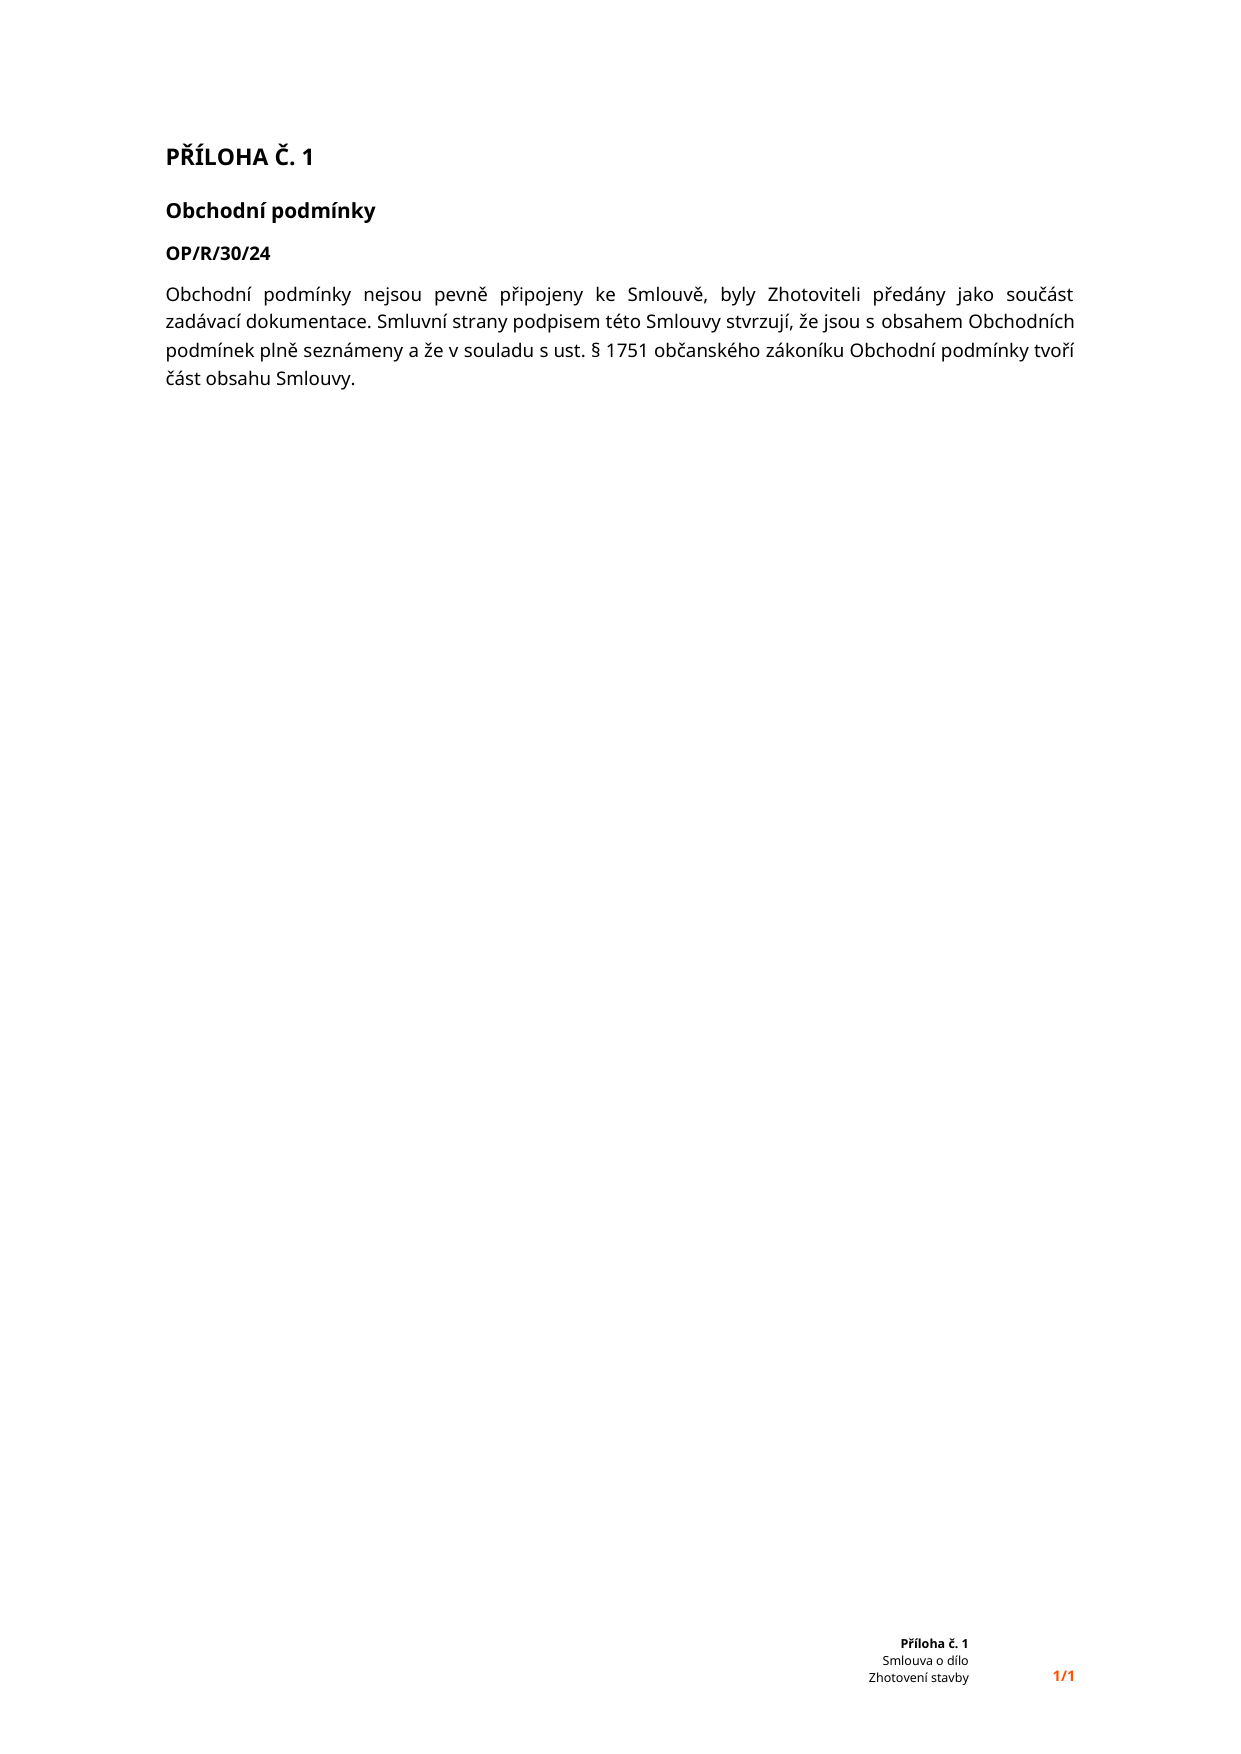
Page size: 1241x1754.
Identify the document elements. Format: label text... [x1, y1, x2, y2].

text Obchodní podmínky nejsou pevně připojeny ke Smlouvě, byly Zhotoviteli předány jako součást zadávací dokumentace. Smluvní strany podpisem této Smlouvy stvrzují, že jsou s obsahem Obchodních podmínek plně seznámeny a že v souladu s ust. § 1751 občanského zákoníku Obchodní podmínky tvoří část obsahu Smlouvy. [165, 281, 1075, 390]
text OP/R/30/24 [165, 240, 1075, 266]
text Příloha č. 1 [165, 141, 1075, 173]
text Obchodní podmínky [165, 197, 1075, 225]
